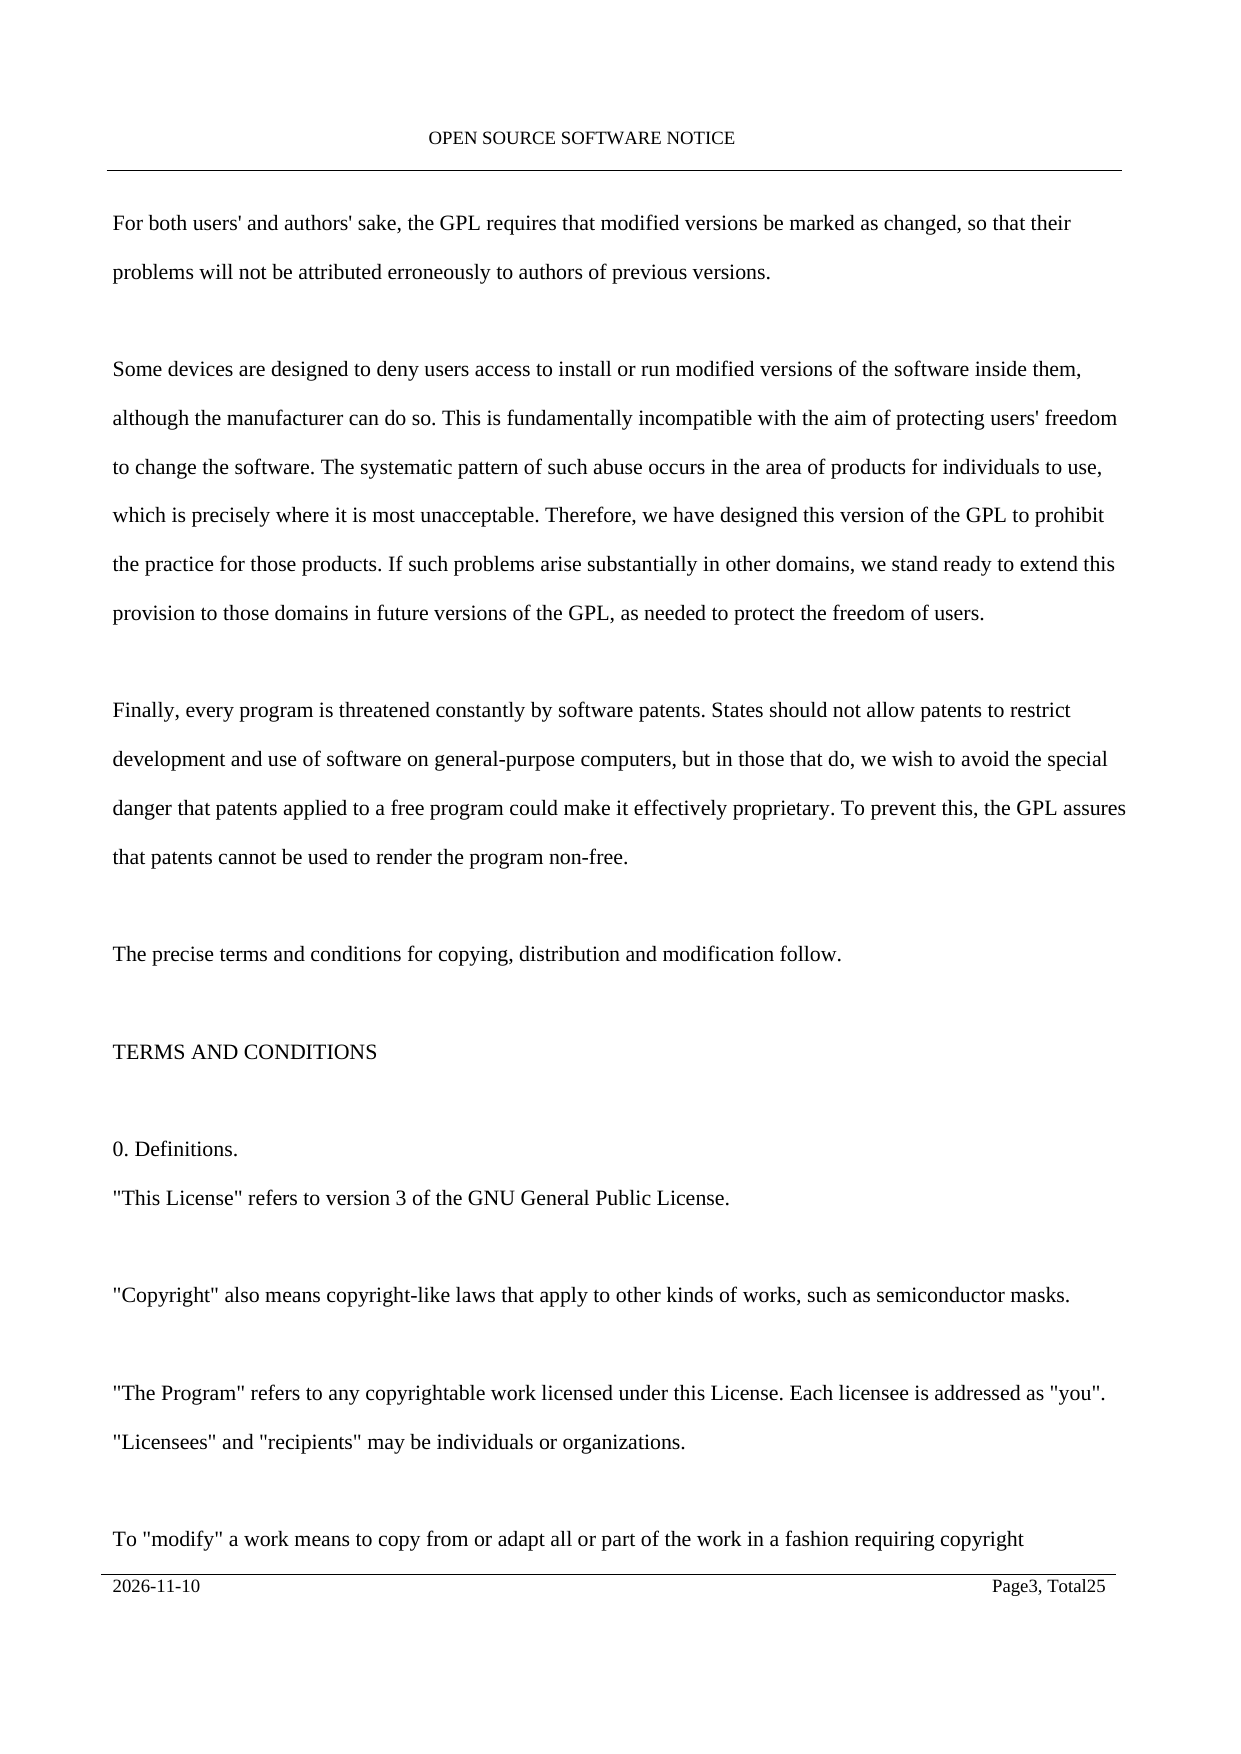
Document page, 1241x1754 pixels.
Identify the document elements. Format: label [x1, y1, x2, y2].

text [112, 206, 1128, 1555]
